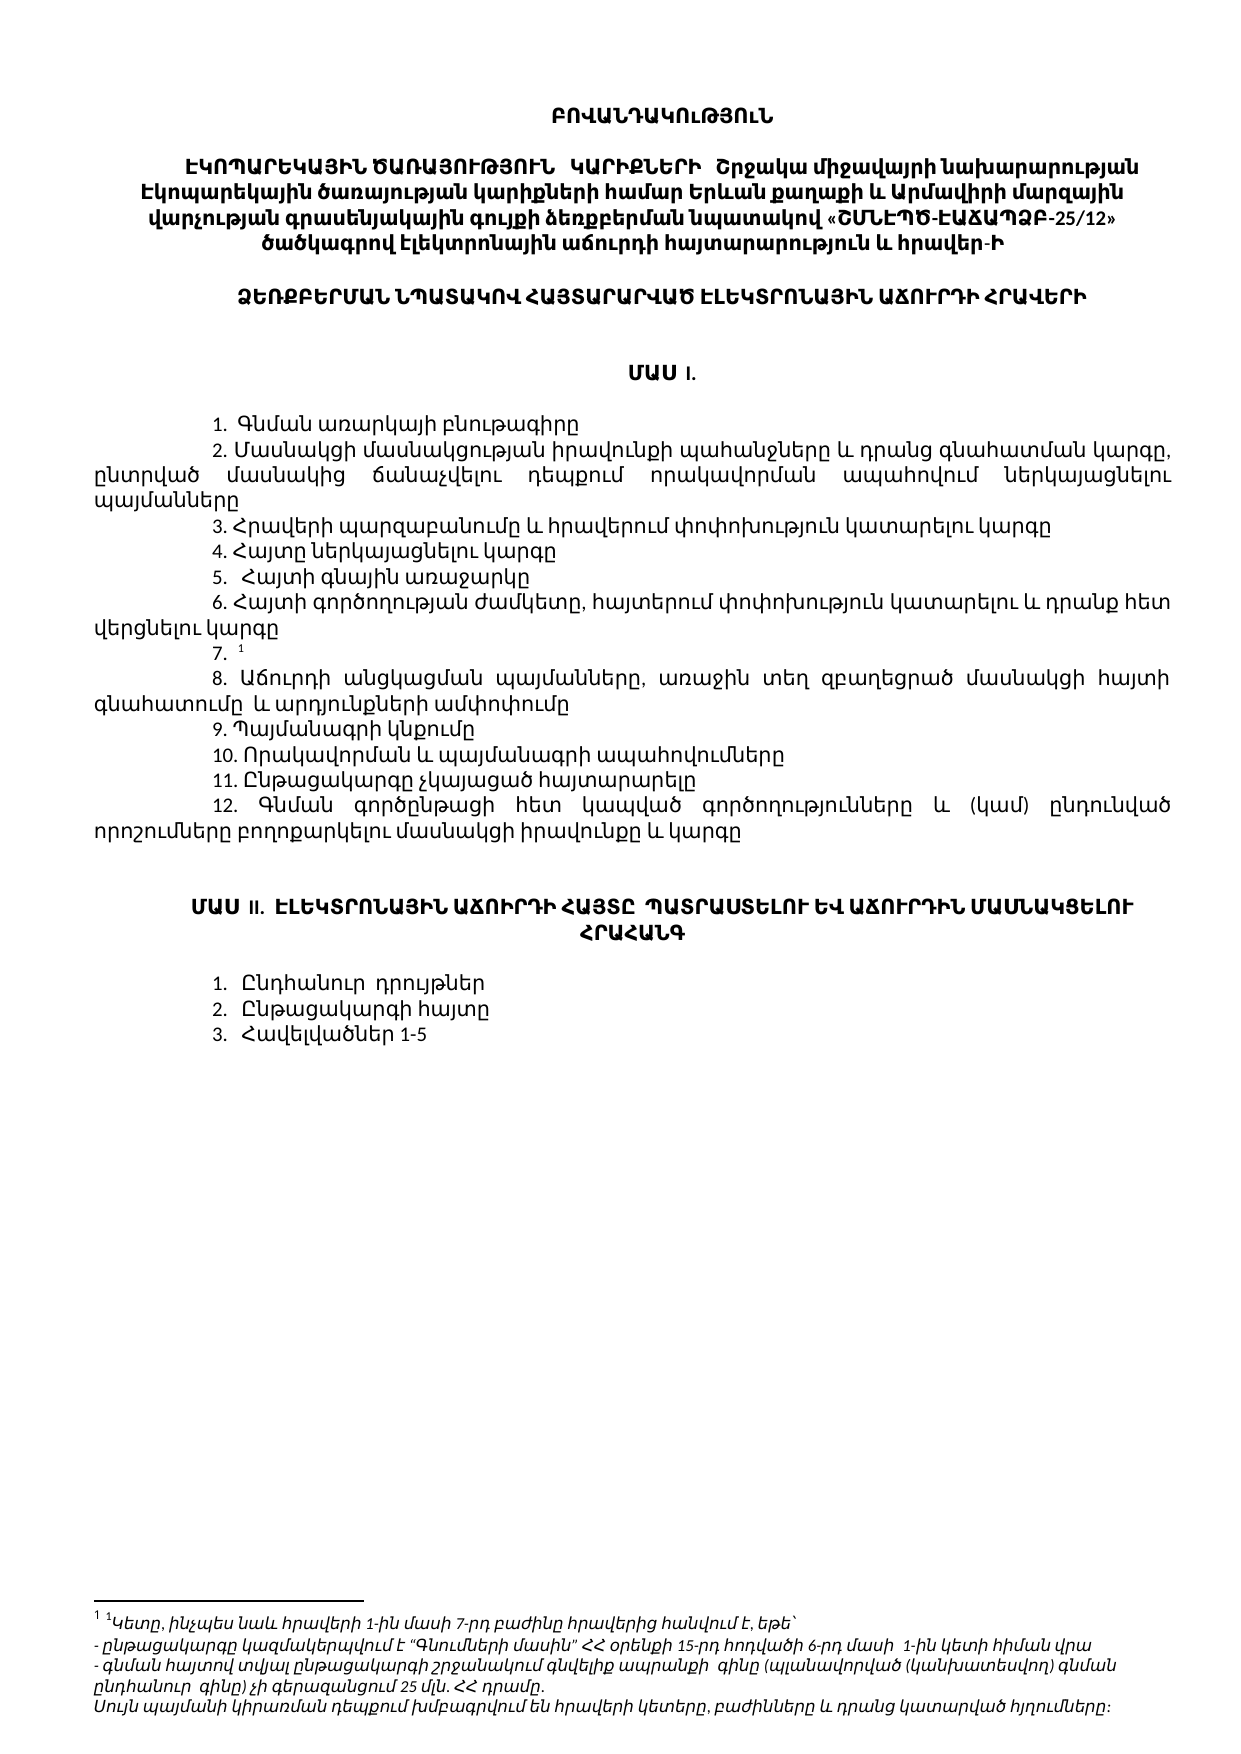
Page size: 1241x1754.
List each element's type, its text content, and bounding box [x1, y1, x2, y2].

text 8. Աճուրդի անցկացման պայմանները, առաջին տեղ զբաղեցրած մասնակցի հայտի գնահատումը և արդյունքների ամփոփումը [94, 666, 1171, 716]
text 10. Որակավորման և պայմանագրի ապահովումները [94, 742, 1171, 767]
text 5. Հայտի գնային առաջարկը [94, 564, 1171, 589]
text 3. Հավելվածներ 1-5 [94, 1021, 1171, 1047]
text 2. Մասնակցի մասնակցության իրավունքի պահանջները և դրանց գնահատման կարգը, ընտրված մասնակից ճանաչվելու դեպքում որակավորման ապահովում ներկայացնելու պայմանները [94, 437, 1171, 513]
text ՄԱՍ II. ԷԼԵԿՏՐՈՆԱՅԻՆ ԱՃՈԻՐԴԻ ՀԱՅՏԸ ՊԱՏՐԱՍՏԵԼՈՒ ԵՎ ԱՃՈՒՐԴԻՆ ՄԱՍՆԱԿՑԵԼՈՒ ՀՐԱՀԱՆԳ [94, 894, 1171, 945]
text 4. Հայտը ներկայացնելու կարգը [94, 538, 1171, 564]
text 11. Ընթացակարգը չկայացած հայտարարելը [94, 767, 1171, 793]
text 2. Ընթացակարգի հայտը [94, 996, 1171, 1021]
text 12. Գնման գործընթացի հետ կապված գործողությունները և (կամ) ընդունված որոշումները բողոքարկելու մասնակցի իրավունքը և կարգը [94, 793, 1171, 843]
text 7. 1 [94, 640, 1171, 666]
text ՄԱՍ I. [94, 361, 1171, 386]
text 1. Ընդհանուր դրույթներ [94, 971, 1171, 996]
text 6. Հայտի գործողության ժամկետը, հայտերում փոփոխություն կատարելու և դրանք հետ վերցնելու կարգը [94, 589, 1171, 640]
text 9. Պայմանագրի կնքումը [94, 716, 1171, 742]
text 3. Հրավերի պարզաբանումը և հրավերում փոփոխություն կատարելու կարգը [94, 513, 1171, 538]
text ԷԿՈՊԱՐԵԿԱՅԻՆ ԾԱՌԱՅՈՒԹՅՈՒՆ ԿԱՐԻՔՆԵՐԻ Շրջակա միջավայրի նախարարության Էկոպարեկային ծառայության կարիքների համար Երևան քաղաքի և Արմավիրի մարզային վարչության գրասենյակային գույքի ձեռքբերման նպատակով «ՇՄՆԷՊԾ-ԷԱՃԱՊՁԲ-25/12» ծածկագրով էլեկտրոնային աճուրդի հայտարարություն և հրավեր-Ի [94, 154, 1171, 256]
text ԲՈՎԱՆԴԱԿՈւԹՅՈւՆ [94, 103, 1171, 128]
text ՁԵՌՔԲԵՐՄԱՆ ՆՊԱՏԱԿՈՎ ՀԱՅՏԱՐԱՐՎԱԾ ԷԼԵԿՏՐՈՆԱՅԻՆ ԱՃՈՒՐԴԻ ՀՐԱՎԵՐԻ [94, 284, 1171, 310]
text 1. Գնման առարկայի բնութագիրը [94, 411, 1171, 437]
